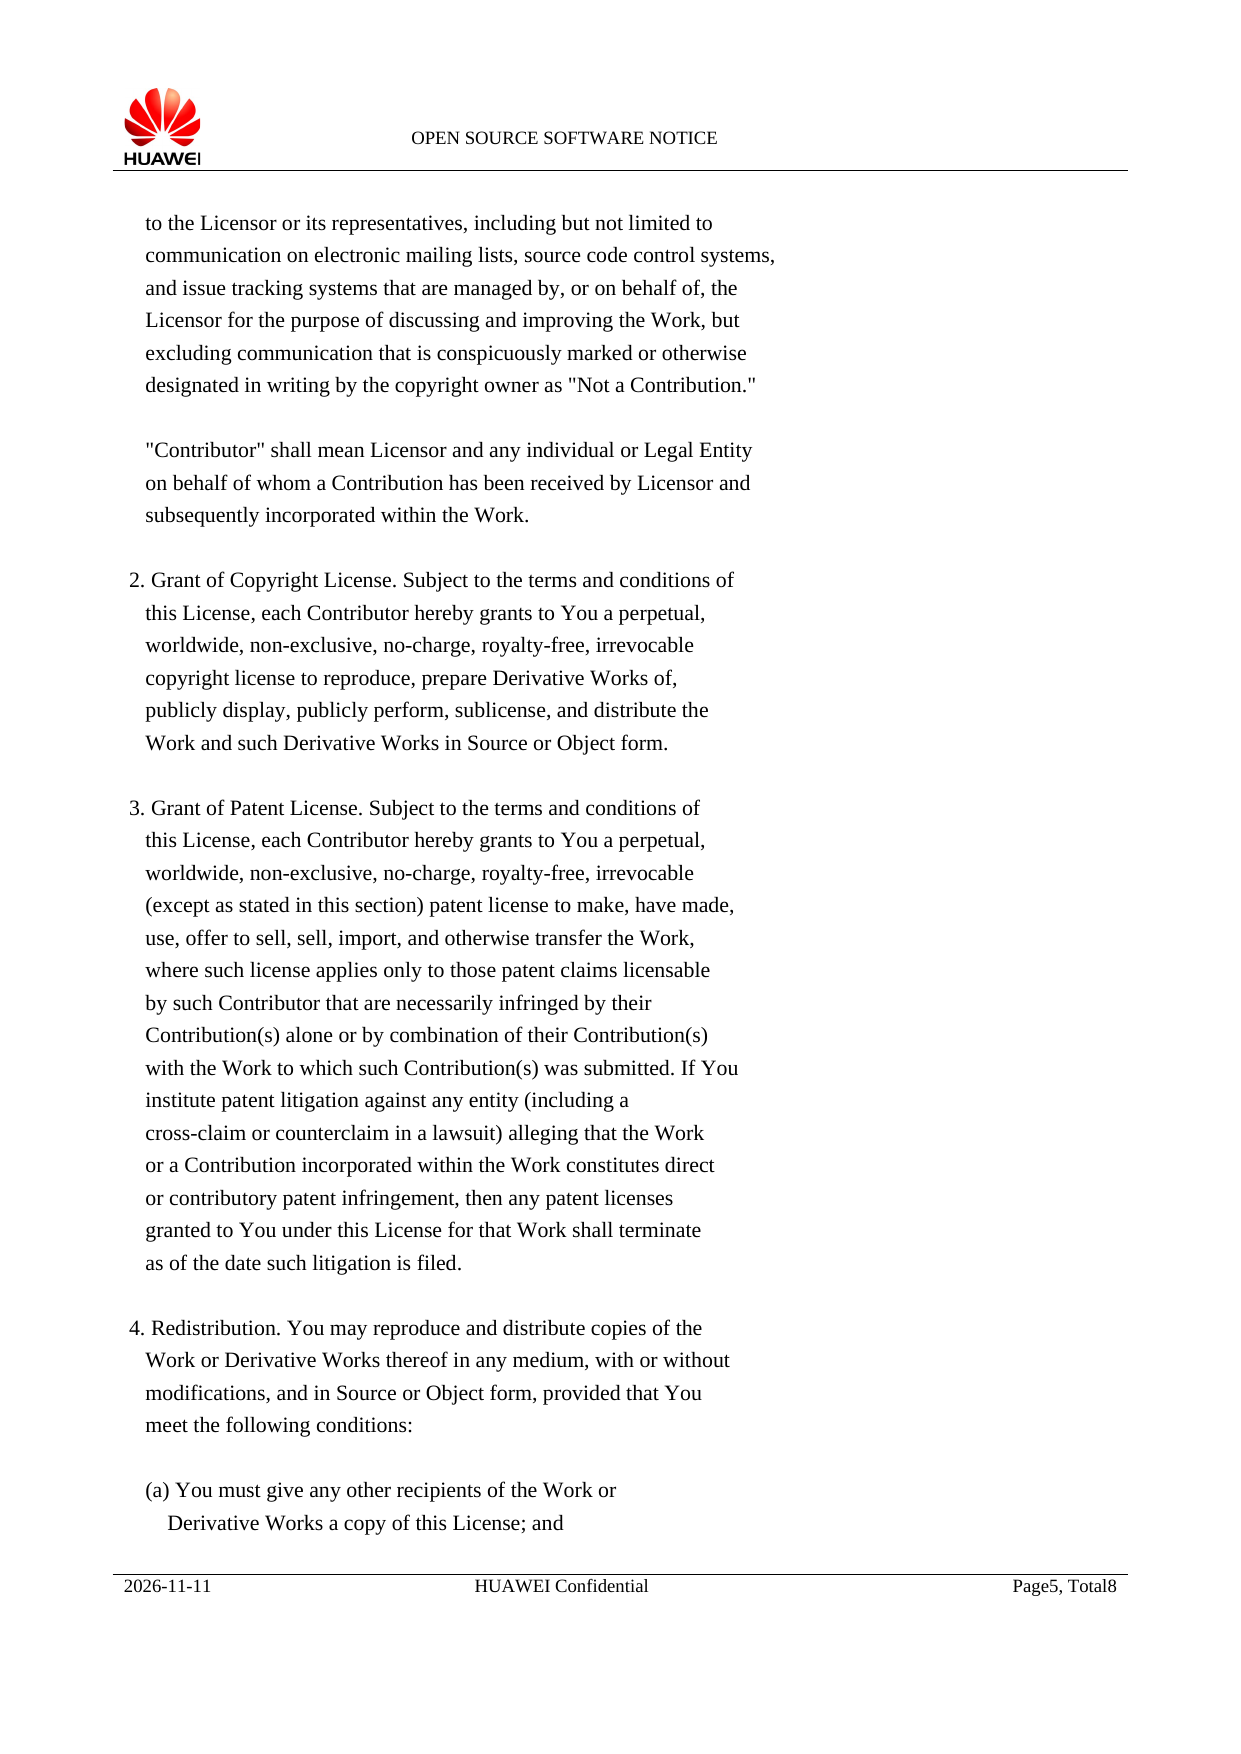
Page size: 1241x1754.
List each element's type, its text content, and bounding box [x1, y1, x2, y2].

picture [124, 88, 201, 165]
